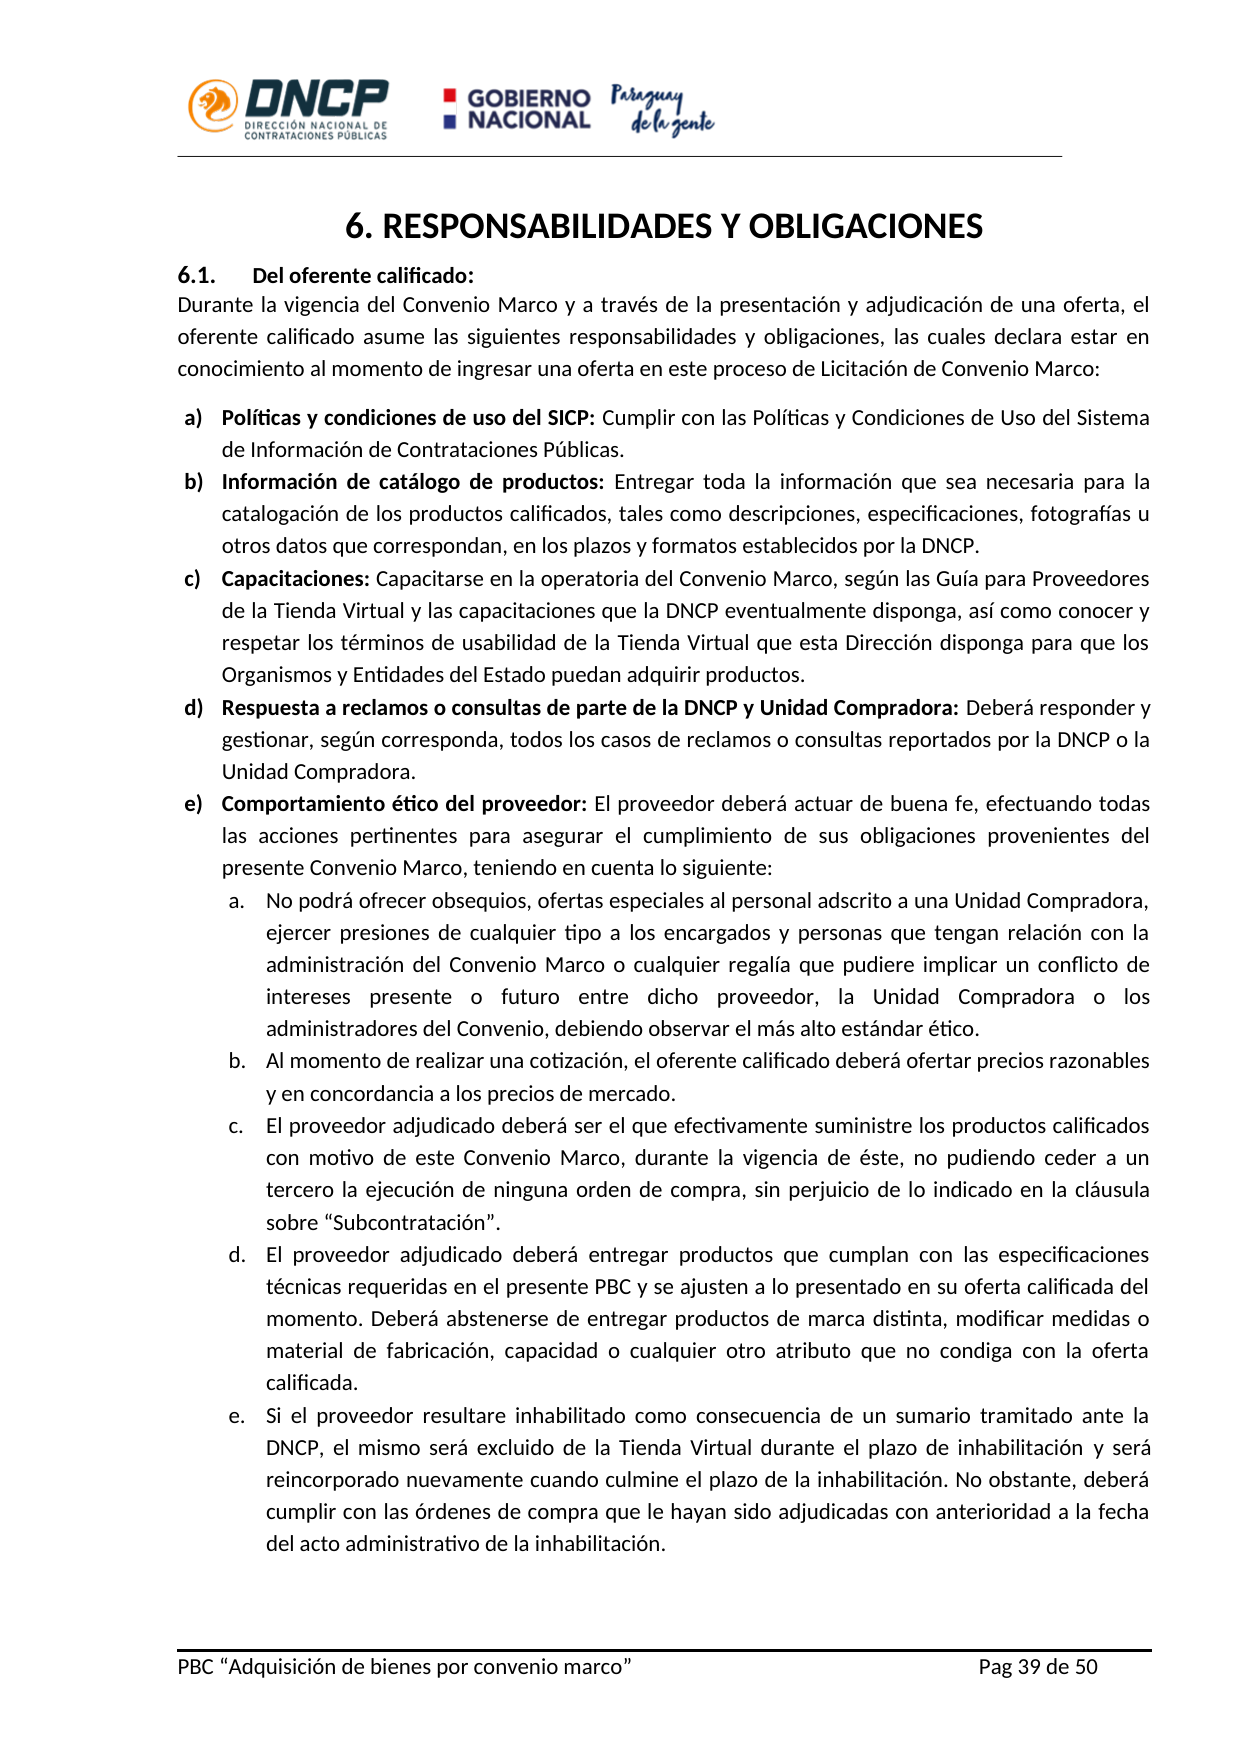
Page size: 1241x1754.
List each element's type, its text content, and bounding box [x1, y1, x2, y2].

subtitle Del oferente calificado: [177, 259, 1152, 290]
text Durante la vigencia del Convenio Marco y a través de la presentación y adjudicación de una oferta, el oferente calificado asume las siguientes responsabilidades y obligaciones, las cuales declara estar en conocimiento al momento de ingresar una oferta en este proceso de Licitación de Convenio Marco: [177, 290, 1152, 382]
list Al momento de realizar una cotización, el oferente calificado deberá ofertar precios razonables y en concordancia a los precios de mercado. [228, 1047, 1152, 1107]
list Respuesta a reclamos o consultas de parte de la DNCP y Unidad Compradora: Deberá responder y gestionar, según corresponda, todos los casos de reclamos o consultas reportados por la DNCP o la Unidad Compradora. [184, 693, 1152, 785]
list Comportamiento ético del proveedor: El proveedor deberá actuar de buena fe, efectuando todas las acciones pertinentes para asegurar el cumplimiento de sus obligaciones provenientes del presente Convenio Marco, teniendo en cuenta lo siguiente: [184, 789, 1152, 882]
list Si el proveedor resultare inhabilitado como consecuencia de un sumario tramitado ante la DNCP, el mismo será excluido de la Tienda Virtual durante el plazo de inhabilitación y será reincorporado nuevamente cuando culmine el plazo de la inhabilitación. No obstante, deberá cumplir con las órdenes de compra que le hayan sido adjudicadas con anterioridad a la fecha del acto administrativo de la inhabilitación. [228, 1401, 1152, 1557]
list Políticas y condiciones de uso del SICP: Cumplir con las Políticas y Condiciones de Uso del Sistema de Información de Contrataciones Públicas. [184, 403, 1152, 463]
list No podrá ofrecer obsequios, ofertas especiales al personal adscrito a una Unidad Compradora, ejercer presiones de cualquier tipo a los encargados y personas que tengan relación con la administración del Convenio Marco o cualquier regalía que pudiere implicar un conflicto de intereses presente o futuro entre dicho proveedor, la Unidad Compradora o los administradores del Convenio, debiendo observar el más alto estándar ético. [228, 886, 1152, 1042]
list El proveedor adjudicado deberá ser el que efectivamente suministre los productos calificados con motivo de este Convenio Marco, durante la vigencia de éste, no pudiendo ceder a un tercero la ejecución de ninguna orden de compra, sin perjuicio de lo indicado en la cláusula sobre “Subcontratación”. [228, 1111, 1152, 1236]
list Capacitaciones: Capacitarse en la operatoria del Convenio Marco, según las Guía para Proveedores de la Tienda Virtual y las capacitaciones que la DNCP eventualmente disponga, así como conocer y respetar los términos de usabilidad de la Tienda Virtual que esta Dirección disponga para que los Organismos y Entidades del Estado puedan adquirir productos. [184, 564, 1152, 688]
picture [177, 73, 1063, 157]
list Información de catálogo de productos: Entregar toda la información que sea necesaria para la catalogación de los productos calificados, tales como descripciones, especificaciones, fotografías u otros datos que correspondan, en los plazos y formatos establecidos por la DNCP. [184, 467, 1152, 560]
subtitle RESPONSABILIDADES Y OBLIGACIONES [177, 202, 1152, 248]
list El proveedor adjudicado deberá entregar productos que cumplan con las especificaciones técnicas requeridas en el presente PBC y se ajusten a lo presentado en su oferta calificada del momento. Deberá abstenerse de entregar productos de marca distinta, modificar medidas o material de fabricación, capacidad o cualquier otro atributo que no condiga con la oferta calificada. [228, 1240, 1152, 1397]
